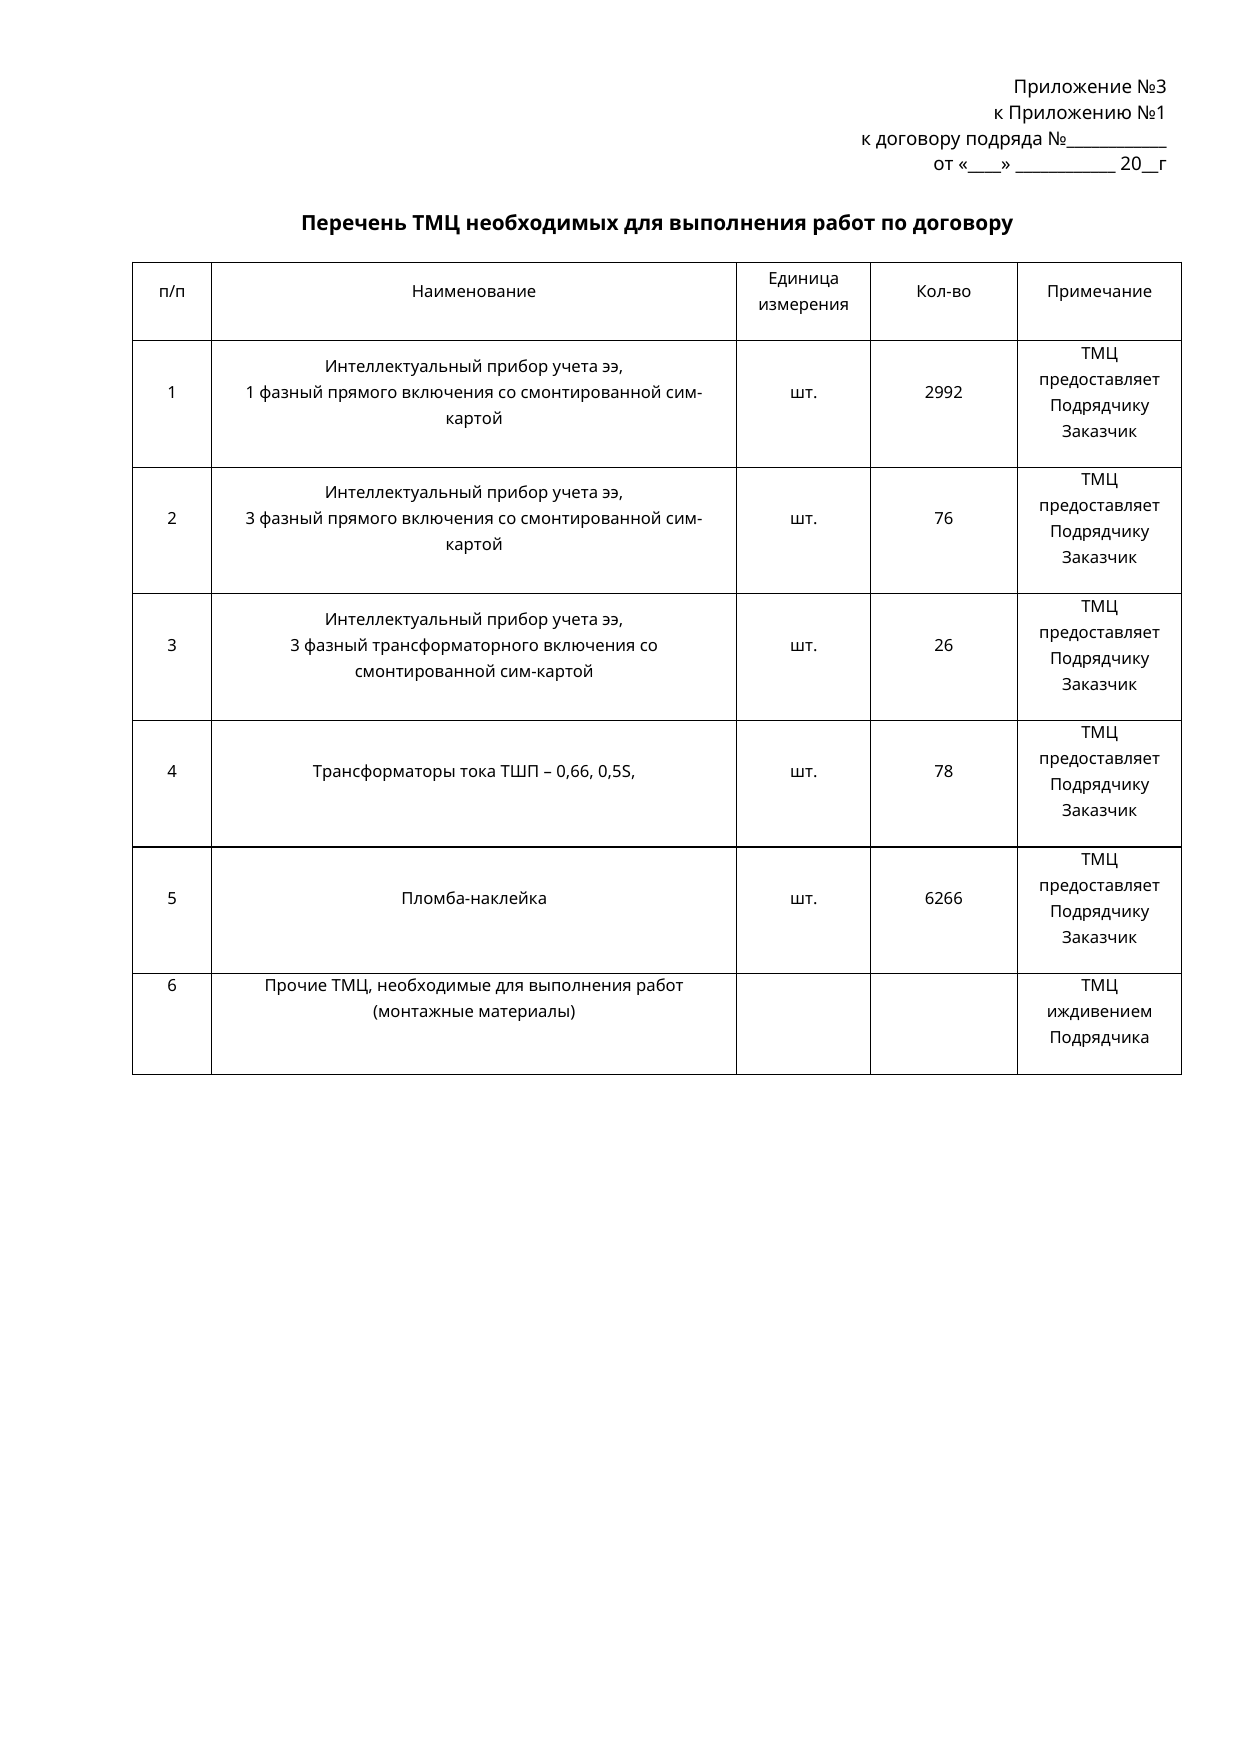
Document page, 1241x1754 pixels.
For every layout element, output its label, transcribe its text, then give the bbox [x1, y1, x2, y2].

table_cell шт. [737, 721, 870, 846]
table_cell 6 [133, 974, 211, 1073]
subtitle Приложение №3 [856, 74, 1167, 99]
table_header Кол-во [871, 263, 1017, 340]
table_header Примечание [1018, 263, 1181, 340]
text Перечень ТМЦ необходимых для выполнения работ по договору [148, 208, 1167, 237]
table_cell Интеллектуальный прибор учета ээ, 1 фазный прямого включения со смонтированной сим-картой [212, 341, 736, 467]
text к Приложению №1 [856, 99, 1167, 125]
table_header Наименование [212, 263, 736, 340]
table_cell [737, 974, 870, 1073]
table_cell 2992 [871, 341, 1017, 467]
table_cell шт. [737, 468, 870, 593]
table_cell ТМЦ иждивением Подрядчика [1018, 974, 1181, 1073]
table_cell Интеллектуальный прибор учета ээ, 3 фазный трансформаторного включения со смонтированной сим-картой [212, 594, 736, 720]
table_cell 2 [133, 468, 211, 593]
table_cell ТМЦ предоставляет Подрядчику Заказчик [1018, 468, 1181, 593]
table_cell ТМЦ предоставляет Подрядчику Заказчик [1018, 594, 1181, 720]
table_header п/п [133, 263, 211, 340]
table_cell шт. [737, 848, 870, 973]
table_cell 4 [133, 721, 211, 846]
table_cell 3 [133, 594, 211, 720]
table_cell 6266 [871, 848, 1017, 973]
table_header Единица измерения [737, 263, 870, 340]
table_cell ТМЦ предоставляет Подрядчику Заказчик [1018, 341, 1181, 467]
text к договору подряда №____________ [856, 125, 1167, 150]
table_cell ТМЦ предоставляет Подрядчику Заказчик [1018, 848, 1181, 973]
table_cell 76 [871, 468, 1017, 593]
table_cell Пломба-наклейка [212, 848, 736, 973]
table_cell шт. [737, 341, 870, 467]
table_cell ТМЦ предоставляет Подрядчику Заказчик [1018, 721, 1181, 846]
table_cell Интеллектуальный прибор учета ээ, 3 фазный прямого включения со смонтированной сим-картой [212, 468, 736, 593]
table_cell [871, 974, 1017, 1073]
table_cell Трансформаторы тока ТШП – 0,66, 0,5S, [212, 721, 736, 846]
table_cell Прочие ТМЦ, необходимые для выполнения работ (монтажные материалы) [212, 974, 736, 1073]
table_cell 26 [871, 594, 1017, 720]
table_cell 78 [871, 721, 1017, 846]
table_cell 1 [133, 341, 211, 467]
table_cell шт. [737, 594, 870, 720]
text от «____» ____________ 20__г [856, 150, 1167, 176]
table_cell 5 [133, 848, 211, 973]
